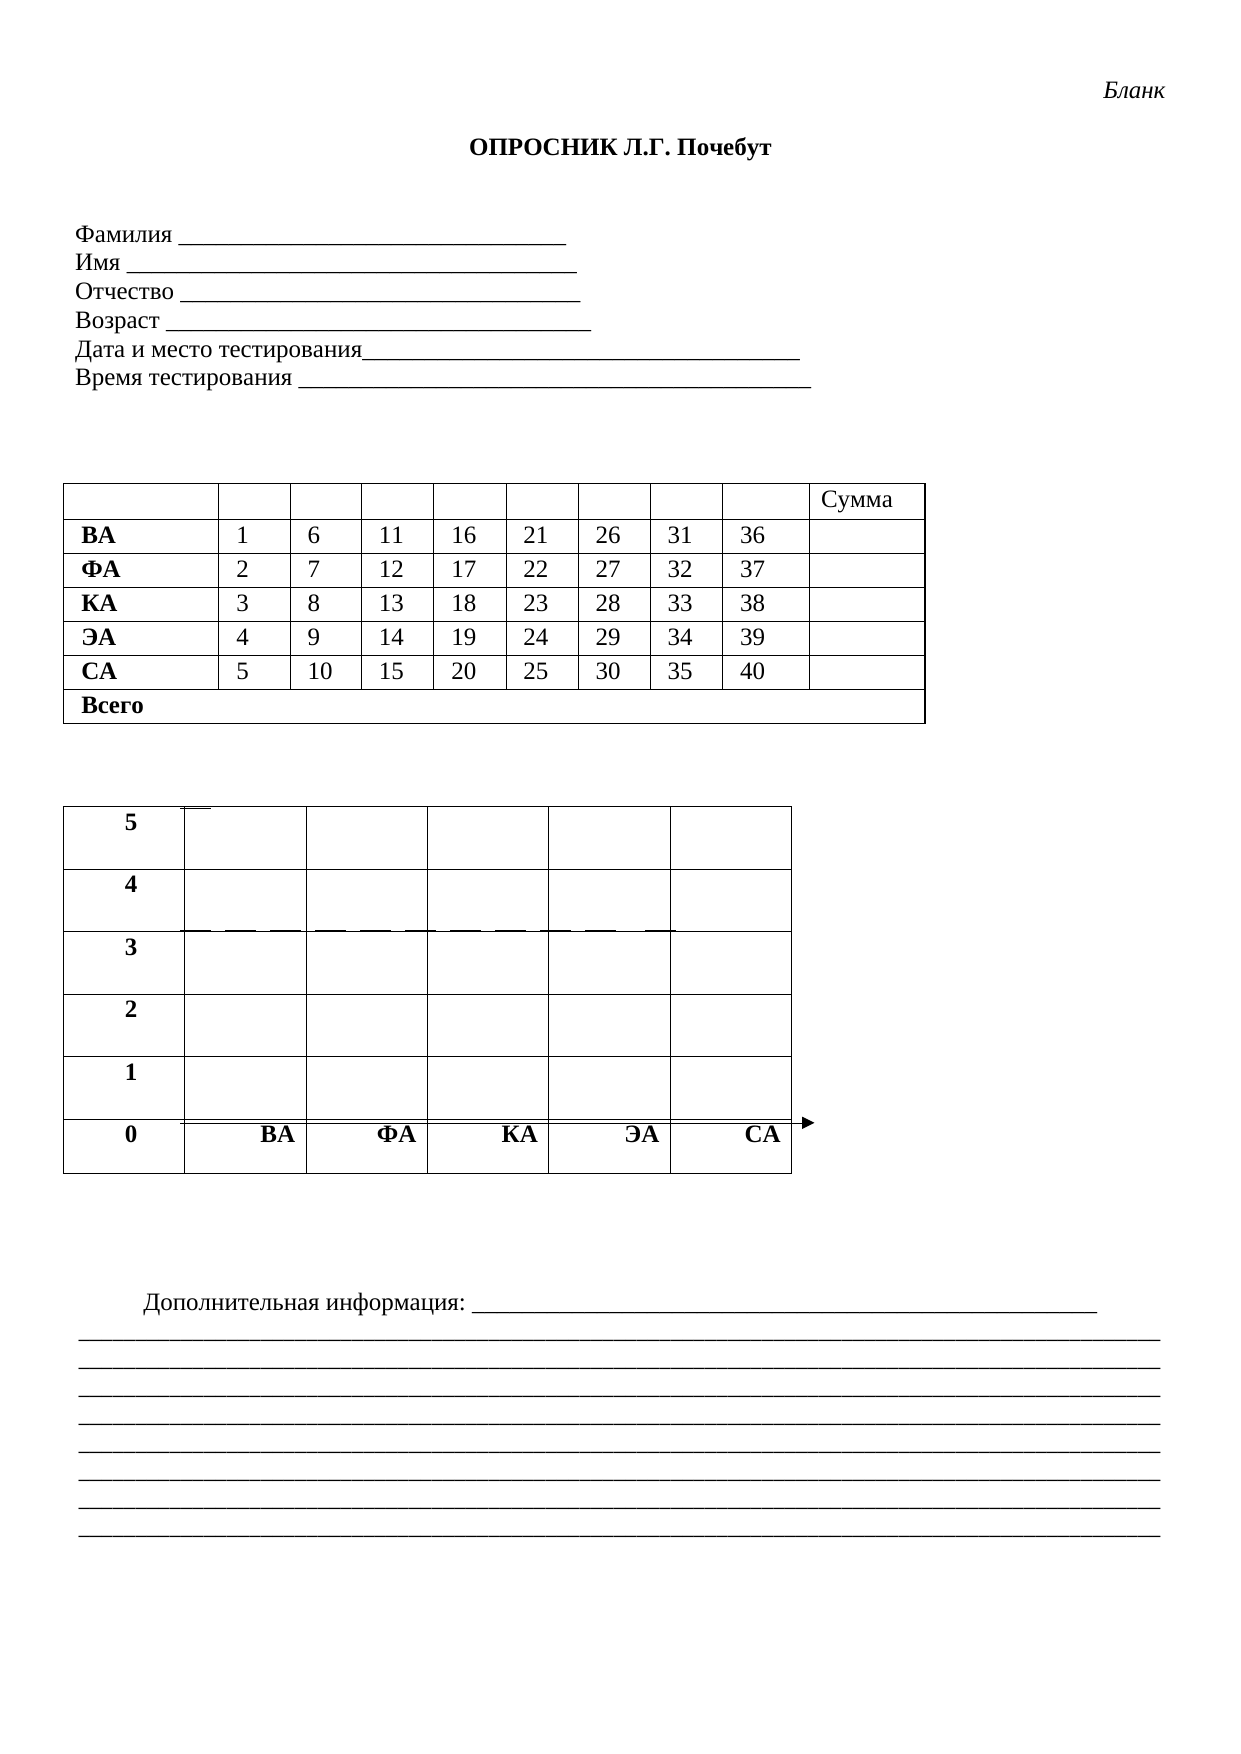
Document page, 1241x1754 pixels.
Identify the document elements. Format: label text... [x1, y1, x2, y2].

table_cell 15 [362, 656, 433, 689]
text Возраст __________________________________ [75, 305, 1165, 334]
table_cell [810, 588, 924, 621]
table_cell 3 [64, 932, 184, 993]
table_cell 21 [507, 520, 578, 553]
table_cell 30 [579, 656, 650, 689]
table_header [428, 807, 548, 868]
table_cell [428, 1057, 548, 1118]
table_cell 37 [723, 554, 809, 587]
text __________________________________________________________________________________________________________________________________________________________________________________________________________________________________________________________________________________________________________________________________________________________________________________________________________________________________________________________________________________________________________________________________________________________________________________________ [75, 1372, 1165, 1540]
table_cell 0 [64, 1120, 184, 1173]
table_header Сумма [810, 484, 924, 519]
table_cell 12 [362, 554, 433, 587]
table_cell 26 [579, 520, 650, 553]
table_cell [810, 554, 924, 587]
text Фамилия _______________________________ [75, 219, 1165, 247]
table_cell 20 [434, 656, 506, 689]
table_cell 4 [219, 622, 290, 655]
text ОПРОСНИК Л.Г. Почебут [75, 132, 1165, 161]
table_cell [307, 870, 427, 931]
table_cell 22 [507, 554, 578, 587]
table_cell 27 [579, 554, 650, 587]
table_cell [307, 1057, 427, 1118]
text Имя ____________________________________ [75, 247, 1165, 276]
table_cell 1 [64, 1057, 184, 1118]
table_cell 17 [434, 554, 506, 587]
table_cell 19 [434, 622, 506, 655]
table_cell [185, 932, 306, 993]
table_cell 29 [579, 622, 650, 655]
table_cell 10 [291, 656, 361, 689]
table_cell [549, 1057, 670, 1118]
table_cell [671, 995, 791, 1056]
table_cell 3 [219, 588, 290, 621]
table_cell ФА [64, 554, 218, 587]
text Дата и место тестирования___________________________________ [75, 334, 1165, 362]
table_cell 13 [362, 588, 433, 621]
table_cell [549, 995, 670, 1056]
table_cell 2 [64, 995, 184, 1056]
table_cell [810, 520, 924, 553]
table_cell 40 [723, 656, 809, 689]
table_cell [671, 932, 791, 993]
table_cell 6 [291, 520, 361, 553]
table_cell 34 [651, 622, 722, 655]
table_cell [549, 932, 670, 993]
table_cell 23 [507, 588, 578, 621]
table_cell ЭА [549, 1124, 670, 1173]
table_cell 14 [362, 622, 433, 655]
table_cell СА [64, 656, 218, 689]
table_cell 18 [434, 588, 506, 621]
table_header [651, 484, 722, 519]
table_cell 5 [219, 656, 290, 689]
table_header [507, 484, 578, 519]
text Отчество ________________________________ [75, 276, 1165, 305]
table_cell 36 [723, 520, 809, 553]
table_cell [428, 995, 548, 1056]
table_cell ЭА [64, 622, 218, 655]
table_cell 11 [362, 520, 433, 553]
table_cell [185, 870, 306, 931]
table_header [307, 807, 427, 868]
text Бланк [75, 75, 1165, 104]
table_cell 4 [64, 870, 184, 931]
table_header [185, 807, 306, 868]
table_header [579, 484, 650, 519]
table_cell 39 [723, 622, 809, 655]
table_cell ВА [64, 520, 218, 553]
table_cell КА [428, 1124, 548, 1173]
text ______________________________________________________________________________________________________________________________________________________________________________________________ [75, 1316, 1165, 1372]
table_cell [185, 1057, 306, 1118]
table_cell 1 [219, 520, 290, 553]
table_header [362, 484, 433, 519]
table_cell 32 [651, 554, 722, 587]
table_cell [549, 870, 670, 931]
table_cell 35 [651, 656, 722, 689]
table_cell 8 [291, 588, 361, 621]
table_cell 2 [219, 554, 290, 587]
table_cell [307, 995, 427, 1056]
table_cell 24 [507, 622, 578, 655]
table_cell 16 [434, 520, 506, 553]
table_header [219, 484, 290, 519]
text Время тестирования _________________________________________ [75, 362, 1165, 391]
table_cell [671, 1057, 791, 1118]
table_cell 38 [723, 588, 809, 621]
table_cell ВА [185, 1124, 306, 1173]
table_cell Всего [64, 690, 924, 723]
table_header [671, 807, 791, 868]
table_cell 33 [651, 588, 722, 621]
table_cell [307, 932, 427, 993]
table_cell 9 [291, 622, 361, 655]
table_header 5 [64, 807, 184, 868]
table_cell [671, 870, 791, 931]
table_cell [428, 932, 548, 993]
table_cell 31 [651, 520, 722, 553]
table_cell КА [64, 588, 218, 621]
table_cell ФА [307, 1124, 427, 1173]
table_cell [810, 656, 924, 689]
text Дополнительная информация: __________________________________________________ [75, 1287, 1165, 1316]
table_cell [428, 870, 548, 931]
table_cell 25 [507, 656, 578, 689]
table_header [434, 484, 506, 519]
table_cell 7 [291, 554, 361, 587]
table_cell [810, 622, 924, 655]
table_header [723, 484, 809, 519]
table_cell 28 [579, 588, 650, 621]
table_header [64, 484, 218, 519]
table_cell [185, 995, 306, 1056]
table_cell СА [671, 1124, 791, 1173]
table_header [291, 484, 361, 519]
table_header [549, 807, 670, 868]
